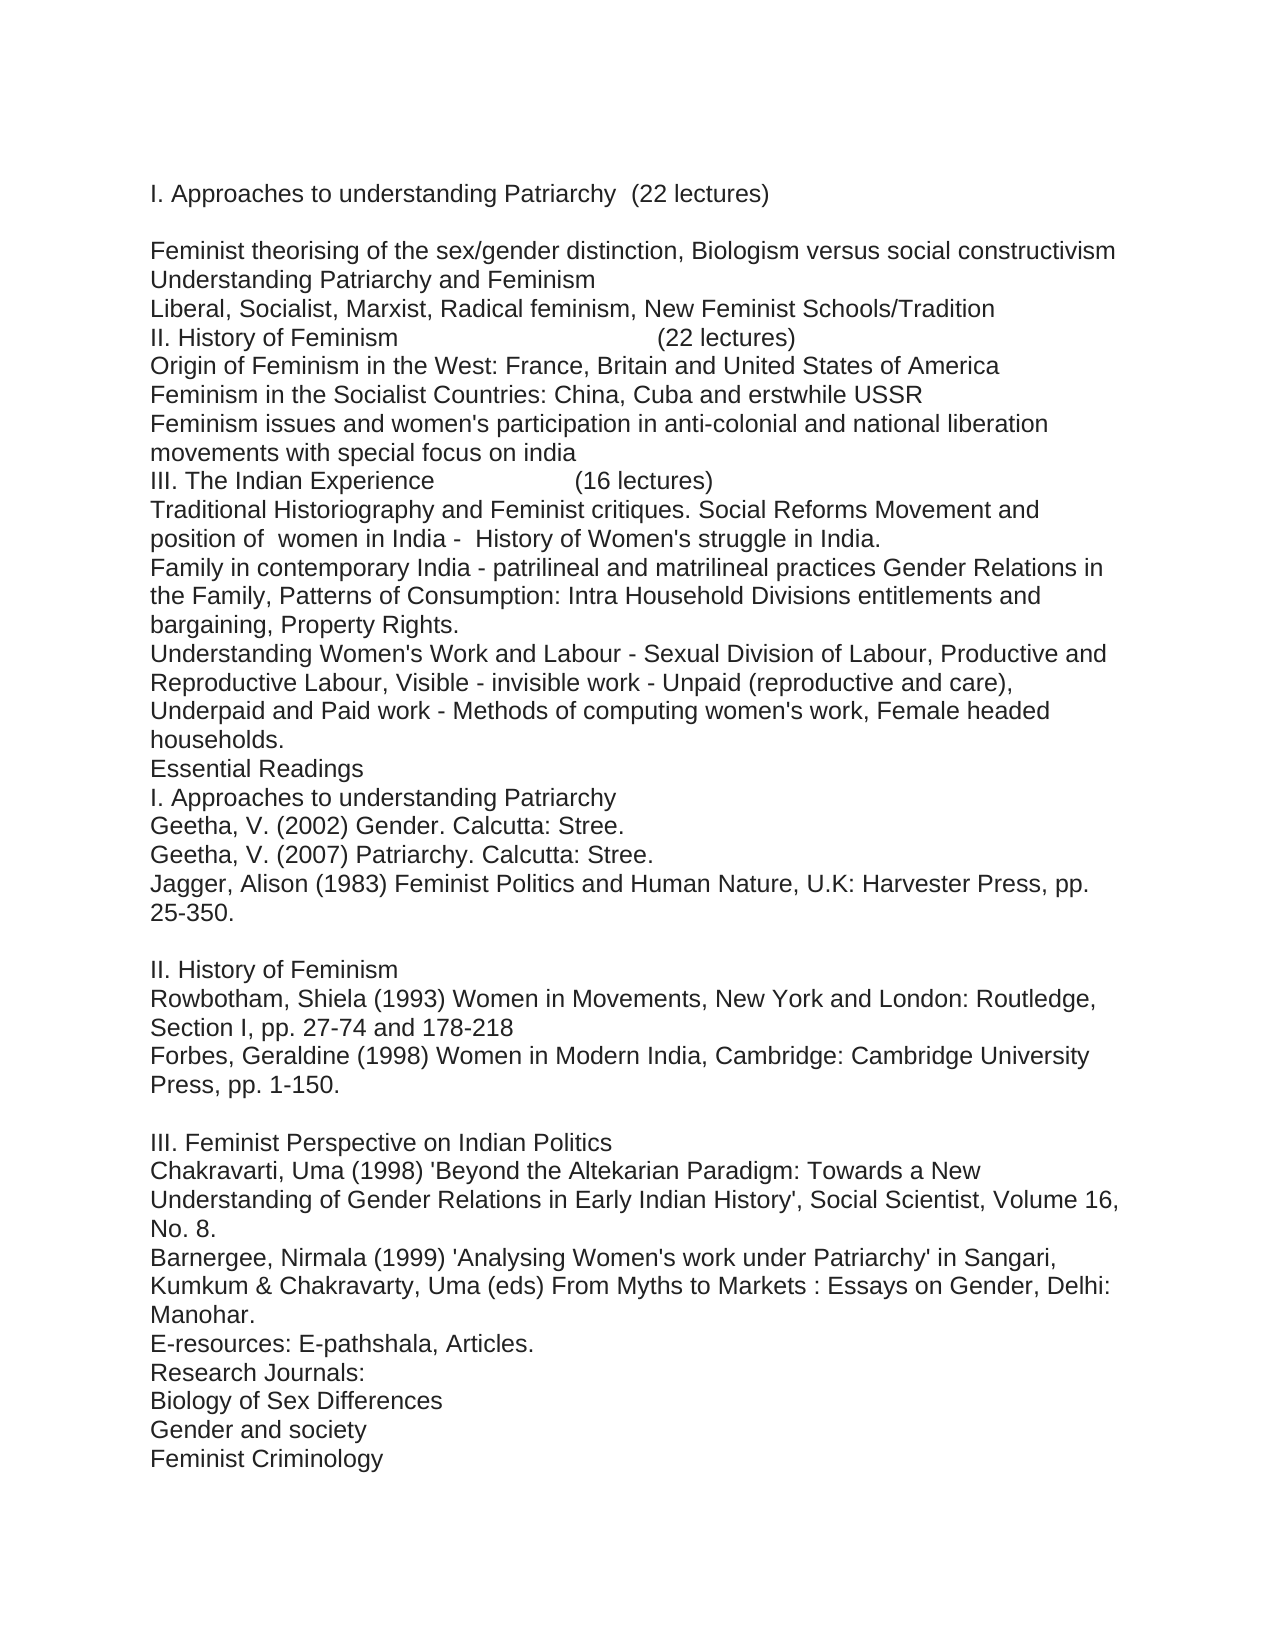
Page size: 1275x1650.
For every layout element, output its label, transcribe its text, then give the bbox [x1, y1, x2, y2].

text Liberal, Socialist, Marxist, Radical feminism, New Feminist Schools/Tradition [150, 294, 1125, 322]
text II. History of Feminism (22 lectures) [150, 322, 1125, 351]
text Jagger, Alison (1983) Feminist Politics and Human Nature, U.K: Harvester Press, pp. 25-350. [150, 869, 1125, 926]
text Family in contemporary India - patrilineal and matrilineal practices Gender Relations in the Family, Patterns of Consumption: Intra Household Divisions entitlements and bargaining, Property Rights. [150, 552, 1125, 639]
text Gender and society [150, 1415, 1125, 1444]
text Understanding Patriarchy and Feminism [150, 265, 1125, 294]
text Feminism issues and women's participation in anti-colonial and national liberation movements with special focus on india [150, 409, 1125, 466]
text I. Approaches to understanding Patriarchy [150, 782, 1125, 811]
text II. History of Feminism [150, 955, 1125, 984]
text Origin of Feminism in the West: France, Britain and United States of America [150, 351, 1125, 380]
text III. Feminist Perspective on Indian Politics [150, 1127, 1125, 1156]
text Essential Readings [150, 754, 1125, 782]
text Research Journals: [150, 1357, 1125, 1386]
text Feminism in the Socialist Countries: China, Cuba and erstwhile USSR [150, 380, 1125, 409]
text III. The Indian Experience (16 lectures) [150, 466, 1125, 495]
text Feminist theorising of the sex/gender distinction, Biologism versus social constructivism [150, 236, 1125, 265]
text Understanding Women's Work and Labour - Sexual Division of Labour, Productive and Reproductive Labour, Visible - invisible work - Unpaid (reproductive and care), Underpaid and Paid work - Methods of computing women's work, Female headed households. [150, 639, 1125, 754]
text Forbes, Geraldine (1998) Women in Modern India, Cambridge: Cambridge University Press, pp. 1-150. [150, 1041, 1125, 1099]
text Feminist Criminology [150, 1444, 1125, 1472]
text Geetha, V. (2002) Gender. Calcutta: Stree. [150, 811, 1125, 840]
text Chakravarti, Uma (1998) 'Beyond the Altekarian Paradigm: Towards a New Understanding of Gender Relations in Early Indian History', Social Scientist, Volume 16, No. 8. [150, 1156, 1125, 1242]
text Barnergee, Nirmala (1999) 'Analysing Women's work under Patriarchy' in Sangari, Kumkum & Chakravarty, Uma (eds) From Myths to Markets : Essays on Gender, Delhi: Manohar. [150, 1242, 1125, 1329]
text Traditional Historiography and Feminist critiques. Social Reforms Movement and position of women in India - History of Women's struggle in India. [150, 495, 1125, 552]
text I. Approaches to understanding Patriarchy (22 lectures) [150, 179, 1125, 207]
text Biology of Sex Differences [150, 1386, 1125, 1415]
text Geetha, V. (2007) Patriarchy. Calcutta: Stree. [150, 840, 1125, 869]
text E-resources: E-pathshala, Articles. [150, 1329, 1125, 1357]
text Rowbotham, Shiela (1993) Women in Movements, New York and London: Routledge, Section I, pp. 27-74 and 178-218 [150, 984, 1125, 1041]
